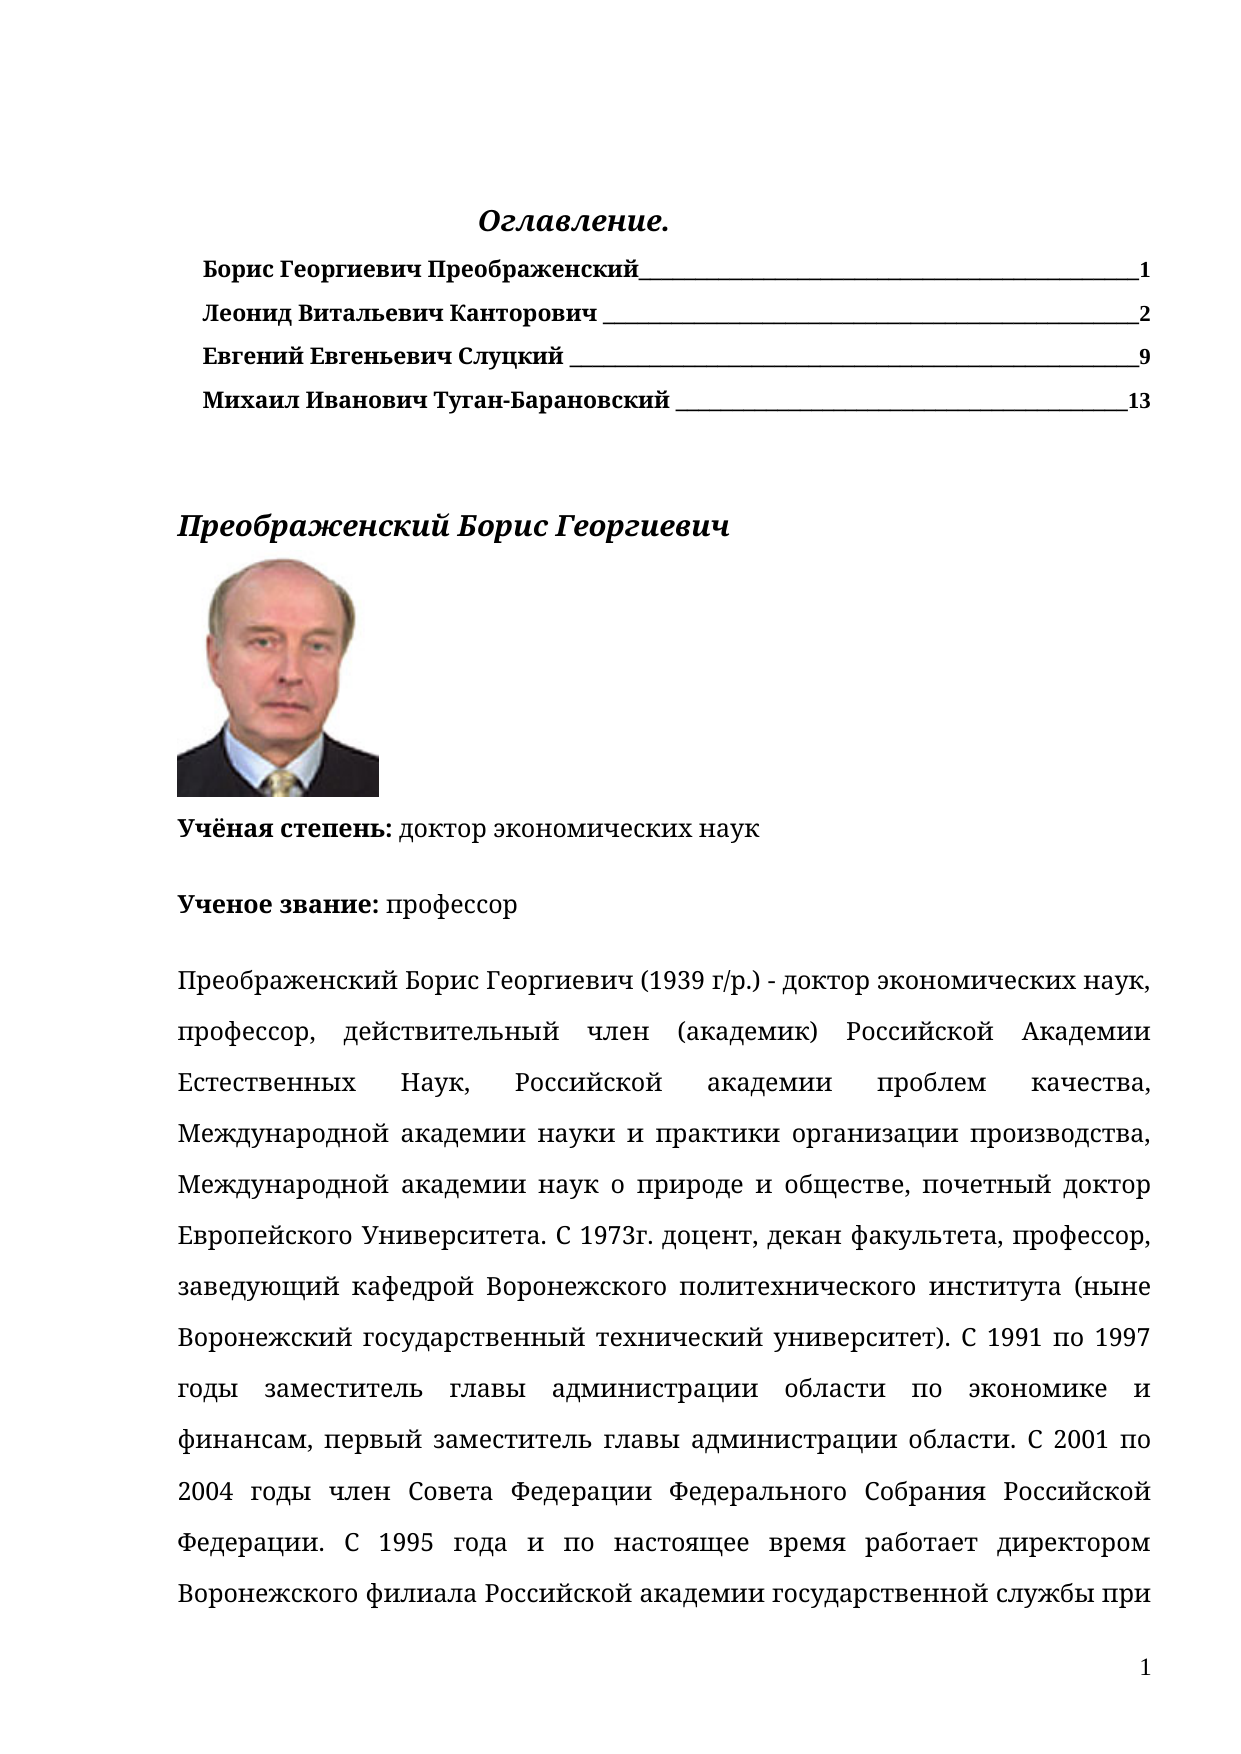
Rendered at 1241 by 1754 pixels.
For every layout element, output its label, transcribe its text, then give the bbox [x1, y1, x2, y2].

picture [177, 550, 379, 797]
text Евгений Евгеньевич Слуцкий 9 [202, 340, 1152, 372]
text Учёная степень: доктор экономических наук [177, 811, 1152, 845]
text Леонид Витальевич Канторович 2 [202, 297, 1152, 328]
text Ученое звание: профессор [177, 887, 1152, 921]
subtitle Оглавление. [177, 201, 1152, 240]
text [177, 963, 1152, 1609]
text Михаил Иванович Туган-Барановский 13 [202, 384, 1152, 415]
text Борис Георгиевич Преображенский 1 [202, 253, 1152, 284]
subtitle Преображенский Борис Георгиевич [177, 505, 1152, 545]
